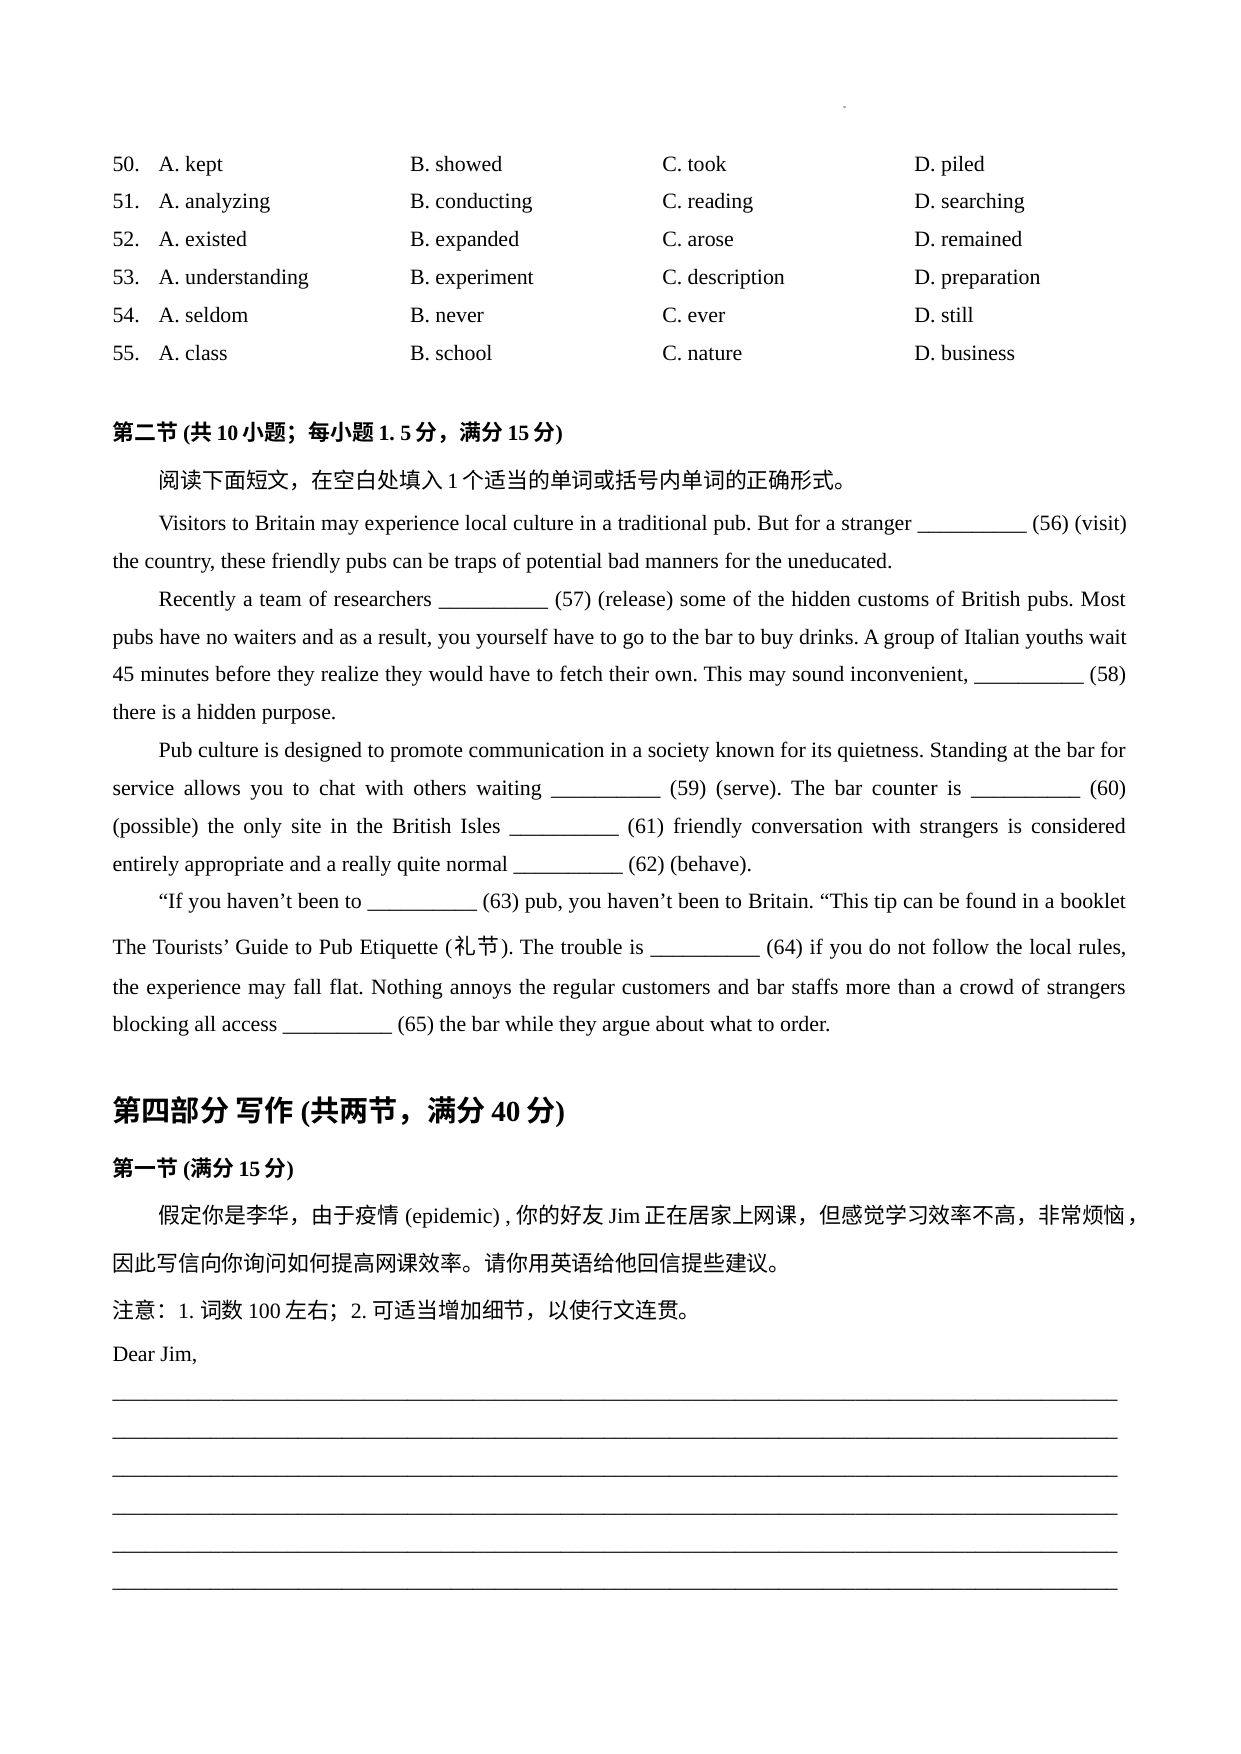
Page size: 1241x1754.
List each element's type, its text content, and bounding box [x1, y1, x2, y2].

text 54. A. seldom B. never C. ever D. still [112, 302, 1128, 327]
text 假定你是李华，由于疫情 (epidemic) , 你的好友Jim正在居家上网课，但感觉学习效率不高，非常烦恼，因此写信向你询问如何提高网课效率。请你用英语给他回信提些建议。 [112, 1198, 1128, 1277]
text Dear Jim, [112, 1341, 1128, 1366]
text 阅读下面短文，在空白处填入1个适当的单词或括号内单词的正确形式。 [112, 463, 1128, 494]
text Recently a team of researchers __________ (57) (release) some of the hidden customs of British pubs. Most pubs have no waiters and as a result, you yourself have to go to the bar to buy drinks. A group of Italian youths wait 45 minutes before they realize they would have to fetch their own. This may sound inconvenient, __________ (58) there is a hidden purpose. [112, 586, 1128, 724]
text Visitors to Britain may experience local culture in a traditional pub. But for a stranger __________ (56) (visit) the country, these friendly pubs can be traps of potential bad manners for the uneducated. [112, 510, 1128, 573]
text Pub culture is designed to promote communication in a society known for its quietness. Standing at the bar for service allows you to chat with others waiting __________ (59) (serve). The bar counter is __________ (60) (possible) the only site in the British Isles __________ (61) friendly conversation with strangers is considered entirely appropriate and a really quite normal __________ (62) (behave). [112, 737, 1128, 876]
text 55. A. class B. school C. nature D. business [112, 339, 1128, 365]
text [112, 1378, 1128, 1593]
text 第二节 (共10小题；每小题1. 5分，满分15分) [112, 415, 1128, 447]
text “If you haven’t been to __________ (63) pub, you haven’t been to Britain. “This tip can be found in a booklet The Tourists’ Guide to Pub Etiquette (礼节). The trouble is __________ (64) if you do not follow the local rules, the experience may fall flat. Nothing annoys the regular customers and bar staffs more than a crowd of strangers blocking all access __________ (65) the bar while they argue about what to order. [112, 888, 1128, 1037]
text 51. A. analyzing B. conducting C. reading D. searching [112, 188, 1128, 213]
text 第四部分 写作 (共两节，满分40分) [112, 1087, 1128, 1129]
text 50. A. kept B. showed C. took D. piled [112, 151, 1128, 176]
text 53. A. understanding B. experiment C. description D. preparation [112, 264, 1128, 289]
text 第一节 (满分15分) [112, 1151, 1128, 1182]
text 注意：1. 词数100左右；2. 可适当增加细节，以使行文连贯。 [112, 1293, 1128, 1325]
text 52. A. existed B. expanded C. arose D. remained [112, 226, 1128, 251]
